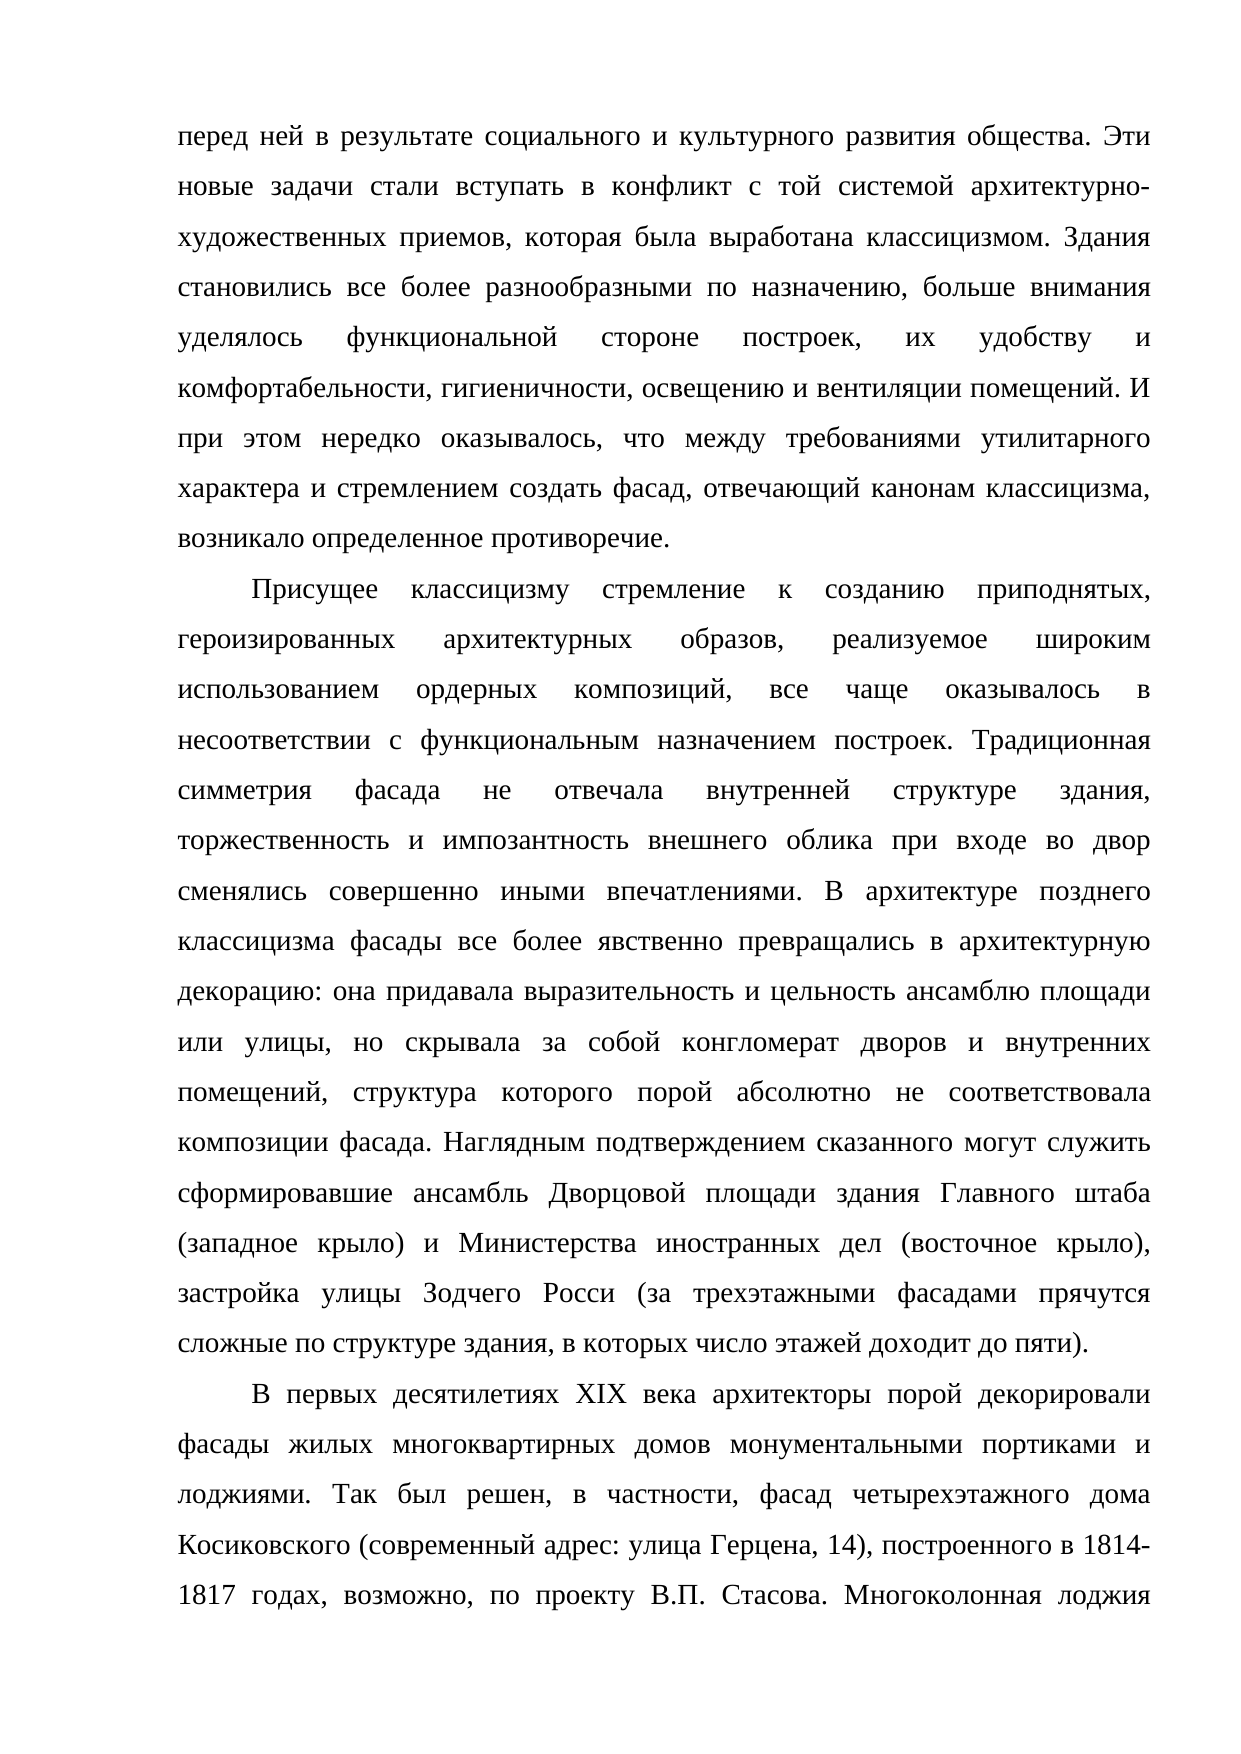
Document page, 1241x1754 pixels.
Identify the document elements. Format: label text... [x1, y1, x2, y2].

text Присущее классицизму стремление к созданию приподнятых, героизированных архитектурных образов, реализуемое широким использованием ордерных композиций, все чаще оказывалось в несоответствии с функциональным назначением построек. Традиционная симметрия фасада не отвечала внутренней структуре здания, торжественность и импозантность внешнего облика при входе во двор сменялись совершенно иными впечатлениями. В архитектуре позднего классицизма фасады все более явственно превращались в архитектурную декорацию: она придавала выразительность и цельность ансамблю площади или улицы, но скрывала за собой конгломерат дворов и внутренних помещений, структура которого порой абсолютно не соответствовала композиции фасада. Наглядным подтверждением сказанного могут служить сформировавшие ансамбль Дворцовой площади здания Главного штаба (западное крыло) и Министерства иностранных дел (восточное крыло), застройка улицы Зодчего Росси (за трехэтажными фасадами прячутся сложные по структуре здания, в которых число этажей доходит до пяти). [177, 571, 1152, 1359]
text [177, 1376, 1152, 1611]
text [177, 118, 1152, 554]
